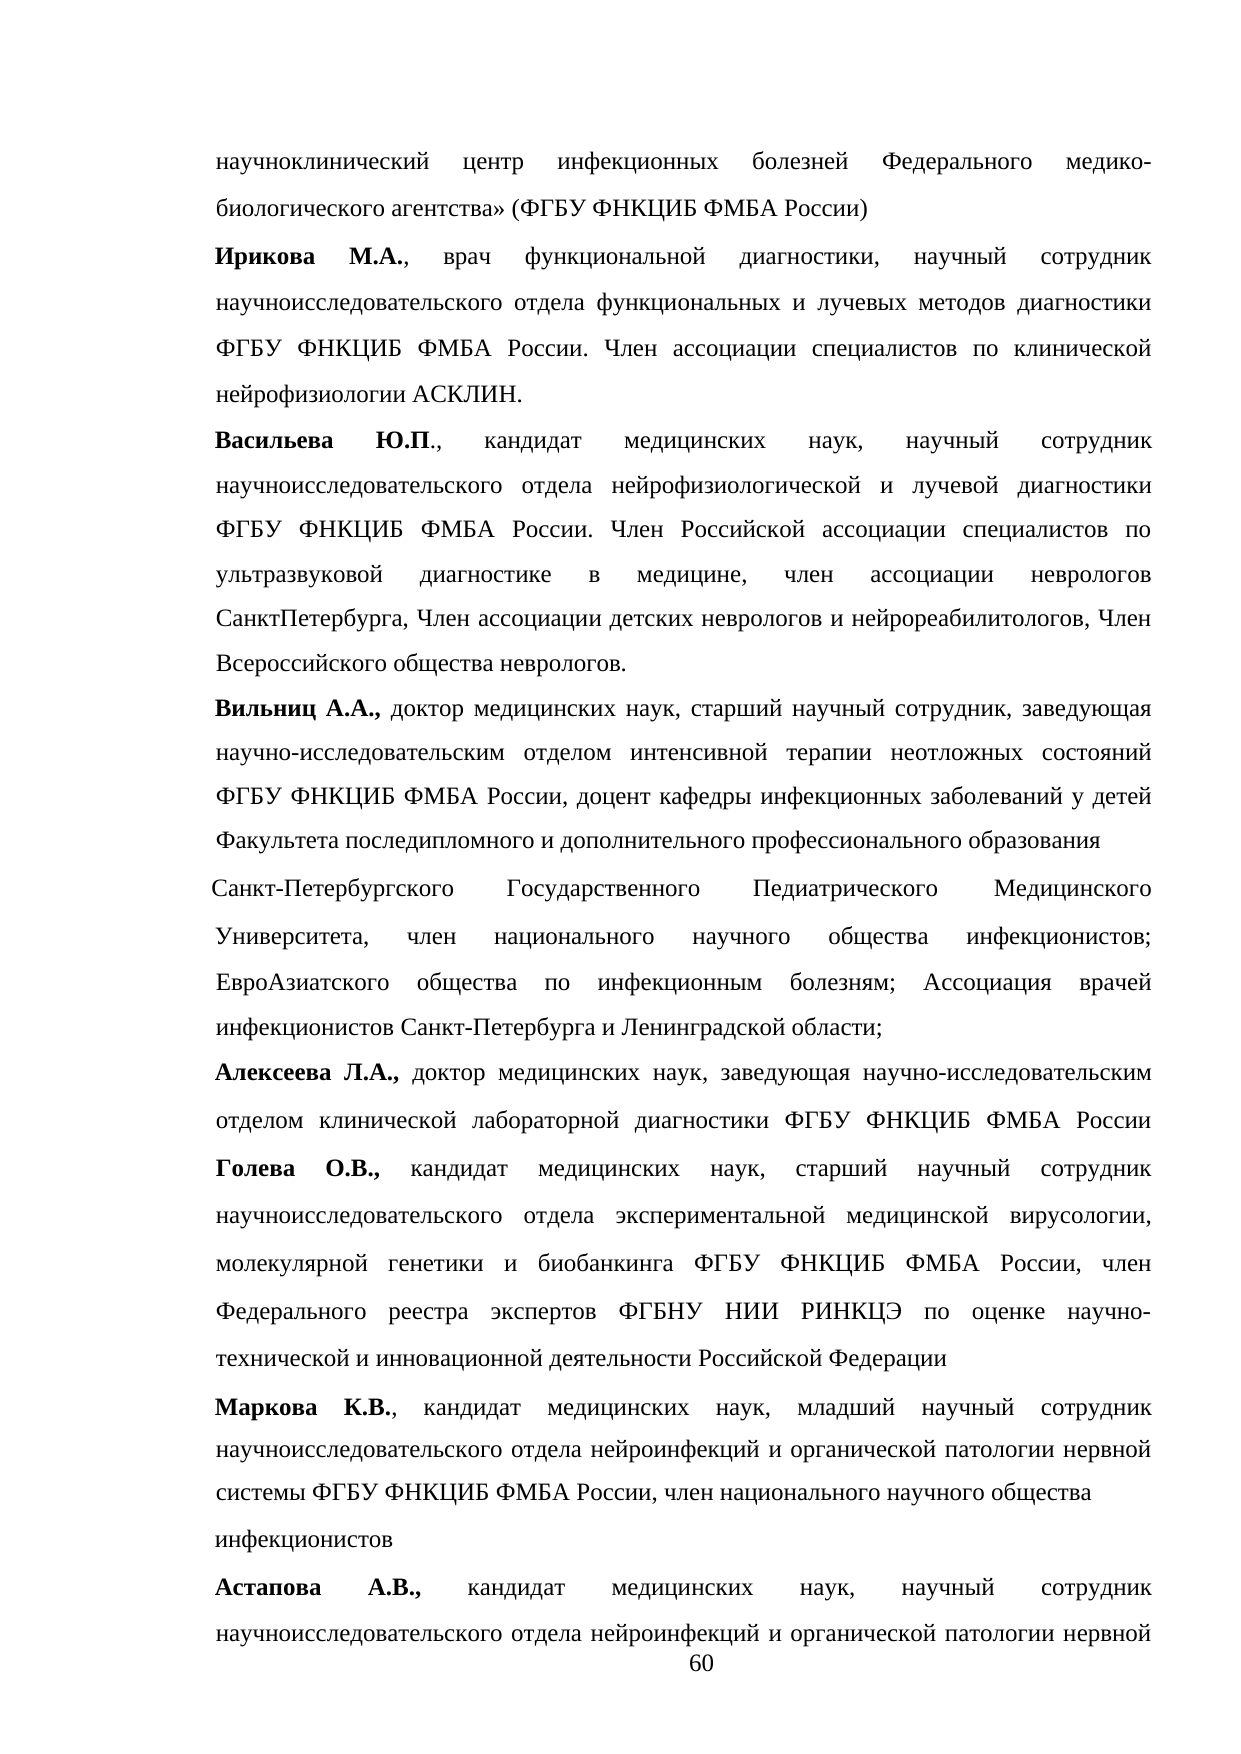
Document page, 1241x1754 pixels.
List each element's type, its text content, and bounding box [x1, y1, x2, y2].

text Вильниц А.А., доктор медицинских наук, старший научный сотрудник, заведующая научно-исследовательским отделом интенсивной терапии неотложных состояний ФГБУ ФНКЦИБ ФМБА России, доцент кафедры инфекционных заболеваний у детей Факультета последипломного и дополнительного профессионального образования [214, 693, 1152, 854]
text Маркова К.В., кандидат медицинских наук, младший научный сотрудник научноисследовательского отдела нейроинфекций и органической патологии нервной системы ФГБУ ФНКЦИБ ФМБА России, член национального научного общества [214, 1392, 1152, 1506]
text Васильева Ю.П., кандидат медицинских наук, научный сотрудник научноисследовательского отдела нейрофизиологической и лучевой диагностики ФГБУ ФНКЦИБ ФМБА России. Член Российской ассоциации специалистов по ультразвуковой диагностике в медицине, член ассоциации неврологов СанктПетербурга, Член ассоциации детских неврологов и нейрореабилитологов, Член Всероссийского общества неврологов. [214, 425, 1152, 676]
text Ирикова М.А., врач функциональной диагностики, научный сотрудник научноисследовательского отдела функциональных и лучевых методов диагностики ФГБУ ФНКЦИБ ФМБА России. Член ассоциации специалистов по клинической нейрофизиологии АСКЛИН. [214, 241, 1152, 408]
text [214, 146, 1152, 222]
text инфекционистов [214, 1524, 1152, 1553]
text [214, 1572, 1152, 1647]
text Алексеева Л.А., доктор медицинских наук, заведующая научно-исследовательским отделом клинической лабораторной диагностики ФГБУ ФНКЦИБ ФМБА России Голева О.В., кандидат медицинских наук, старший научный сотрудник научноисследовательского отдела экспериментальной медицинской вирусологии, молекулярной генетики и биобанкинга ФГБУ ФНКЦИБ ФМБА России, член Федерального реестра экспертов ФГБНУ НИИ РИНКЦЭ по оценке научно-технической и инновационной деятельности Российской Федерации [214, 1057, 1152, 1372]
text Санкт-Петербургского Государственного Педиатрического Медицинского [177, 873, 1158, 902]
text Университета, член национального научного общества инфекционистов; ЕвроАзиатского общества по инфекционным болезням; Ассоциация врачей инфекционистов Санкт-Петербурга и Ленинградской области; [214, 921, 1152, 1040]
